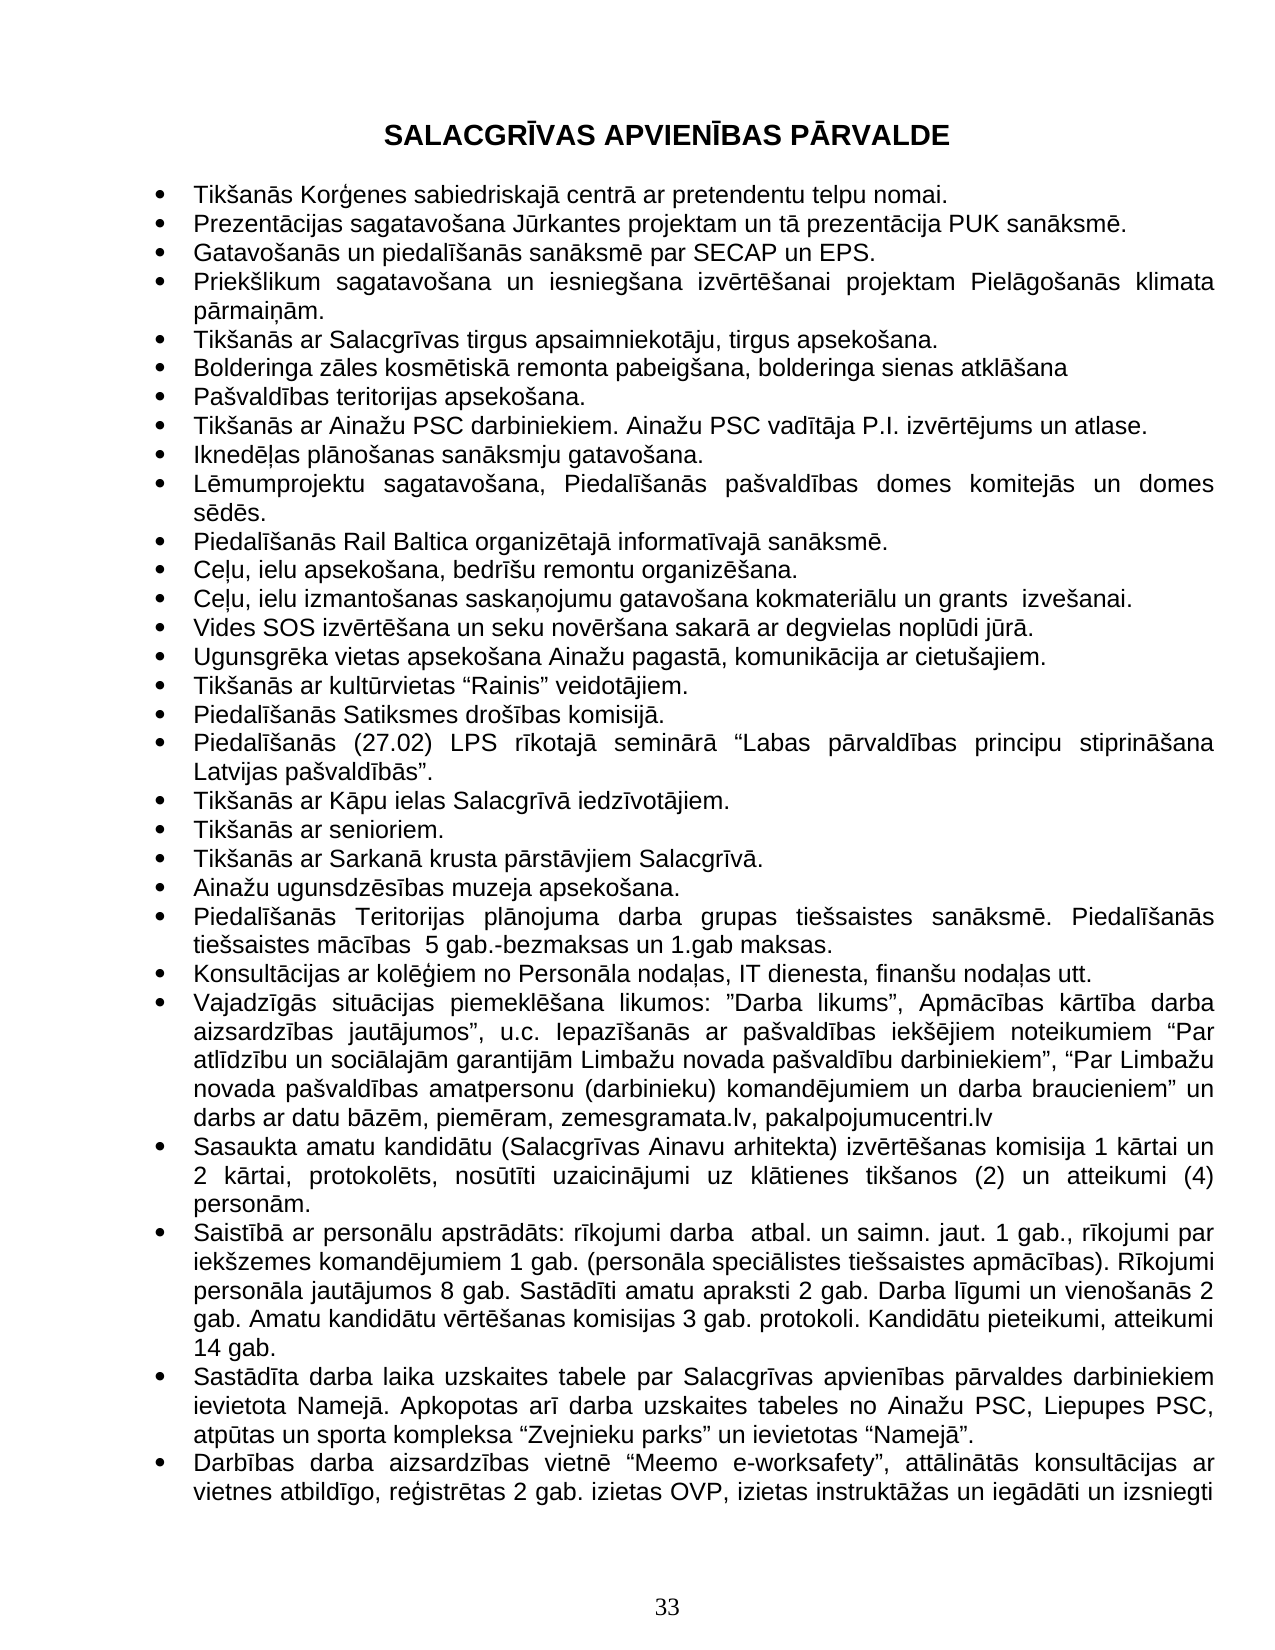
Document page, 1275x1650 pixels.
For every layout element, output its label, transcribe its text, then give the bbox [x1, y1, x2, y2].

list Tikšanās ar Salacgrīvas tirgus apsaimniekotāju, tirgus apsekošana. [156, 324, 1216, 353]
list Saistībā ar personālu apstrādāts: rīkojumi darba atbal. un saimn. jaut. 1 gab., rīkojumi par iekšzemes komandējumiem 1 gab. (personāla speciālistes tiešsaistes apmācības). Rīkojumi personāla jautājumos 8 gab. Sastādīti amatu apraksti 2 gab. Darba līgumi un vienošanās 2 gab. Amatu kandidātu vērtēšanas komisijas 3 gab. protokoli. Kandidātu pieteikumi, atteikumi 14 gab. [156, 1218, 1216, 1362]
subtitle Salacgrīvas apvienības pārvalde [118, 118, 1216, 152]
list Tikšanās Korģenes sabiedriskajā centrā ar pretendentu telpu nomai. [156, 180, 1216, 209]
list Piedalīšanās Teritorijas plānojuma darba grupas tiešsaistes sanāksmē. Piedalīšanās tiešsaistes mācības 5 gab.-bezmaksas un 1.gab maksas. [156, 901, 1216, 959]
list Sastādīta darba laika uzskaites tabele par Salacgrīvas apvienības pārvaldes darbiniekiem ievietota Namejā. Apkopotas arī darba uzskaites tabeles no Ainažu PSC, Liepupes PSC, atpūtas un sporta kompleksa “Zvejnieku parks” un ievietotas “Namejā”. [156, 1362, 1216, 1448]
list Piedalīšanās (27.02) LPS rīkotajā seminārā “Labas pārvaldības principu stiprināšana Latvijas pašvaldībās”. [156, 728, 1216, 786]
list Piedalīšanās Rail Baltica organizētajā informatīvajā sanāksmē. [156, 526, 1216, 555]
list Vajadzīgās situācijas piemeklēšana likumos: ”Darba likums”, Apmācības kārtība darba aizsardzības jautājumos”, u.c. Iepazīšanās ar pašvaldības iekšējiem noteikumiem “Par atlīdzību un sociālajām garantijām Limbažu novada pašvaldību darbiniekiem”, “Par Limbažu novada pašvaldības amatpersonu (darbinieku) komandējumiem un darba braucieniem” un darbs ar datu bāzēm, piemēram, zemesgramata.lv, pakalpojumucentri.lv [156, 988, 1216, 1132]
list Konsultācijas ar kolēģiem no Personāla nodaļas, IT dienesta, finanšu nodaļas utt. [156, 959, 1216, 988]
list Ugunsgrēka vietas apsekošana Ainažu pagastā, komunikācija ar cietušajiem. [156, 642, 1216, 671]
list Ceļu, ielu izmantošanas saskaņojumu gatavošana kokmateriālu un grants izvešanai. [156, 584, 1216, 613]
list Tikšanās ar Sarkanā krusta pārstāvjiem Salacgrīvā. [156, 844, 1216, 873]
list Piedalīšanās Satiksmes drošības komisijā. [156, 699, 1216, 728]
list Priekšlikum sagatavošana un iesniegšana izvērtēšanai projektam Pielāgošanās klimata pārmaiņām. [156, 267, 1216, 324]
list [156, 1448, 1216, 1506]
list Tikšanās ar Kāpu ielas Salacgrīvā iedzīvotājiem. [156, 786, 1216, 815]
list Iknedēļas plānošanas sanāksmju gatavošana. [156, 440, 1216, 469]
list Lēmumprojektu sagatavošana, Piedalīšanās pašvaldības domes komitejās un domes sēdēs. [156, 469, 1216, 526]
list Tikšanās ar Ainažu PSC darbiniekiem. Ainažu PSC vadītāja P.I. izvērtējums un atlase. [156, 411, 1216, 440]
list Tikšanās ar senioriem. [156, 815, 1216, 844]
list Sasaukta amatu kandidātu (Salacgrīvas Ainavu arhitekta) izvērtēšanas komisija 1 kārtai un 2 kārtai, protokolēts, nosūtīti uzaicinājumi uz klātienes tikšanos (2) un atteikumi (4) personām. [156, 1132, 1216, 1218]
list Bolderinga zāles kosmētiskā remonta pabeigšana, bolderinga sienas atklāšana [156, 353, 1216, 382]
list Pašvaldības teritorijas apsekošana. [156, 382, 1216, 411]
list Ainažu ugunsdzēsības muzeja apsekošana. [156, 873, 1216, 901]
list Gatavošanās un piedalīšanās sanāksmē par SECAP un EPS. [156, 238, 1216, 267]
list Ceļu, ielu apsekošana, bedrīšu remontu organizēšana. [156, 555, 1216, 584]
list Prezentācijas sagatavošana Jūrkantes projektam un tā prezentācija PUK sanāksmē. [156, 209, 1216, 238]
list Tikšanās ar kultūrvietas “Rainis” veidotājiem. [156, 671, 1216, 699]
list Vides SOS izvērtēšana un seku novēršana sakarā ar degvielas noplūdi jūrā. [156, 613, 1216, 642]
